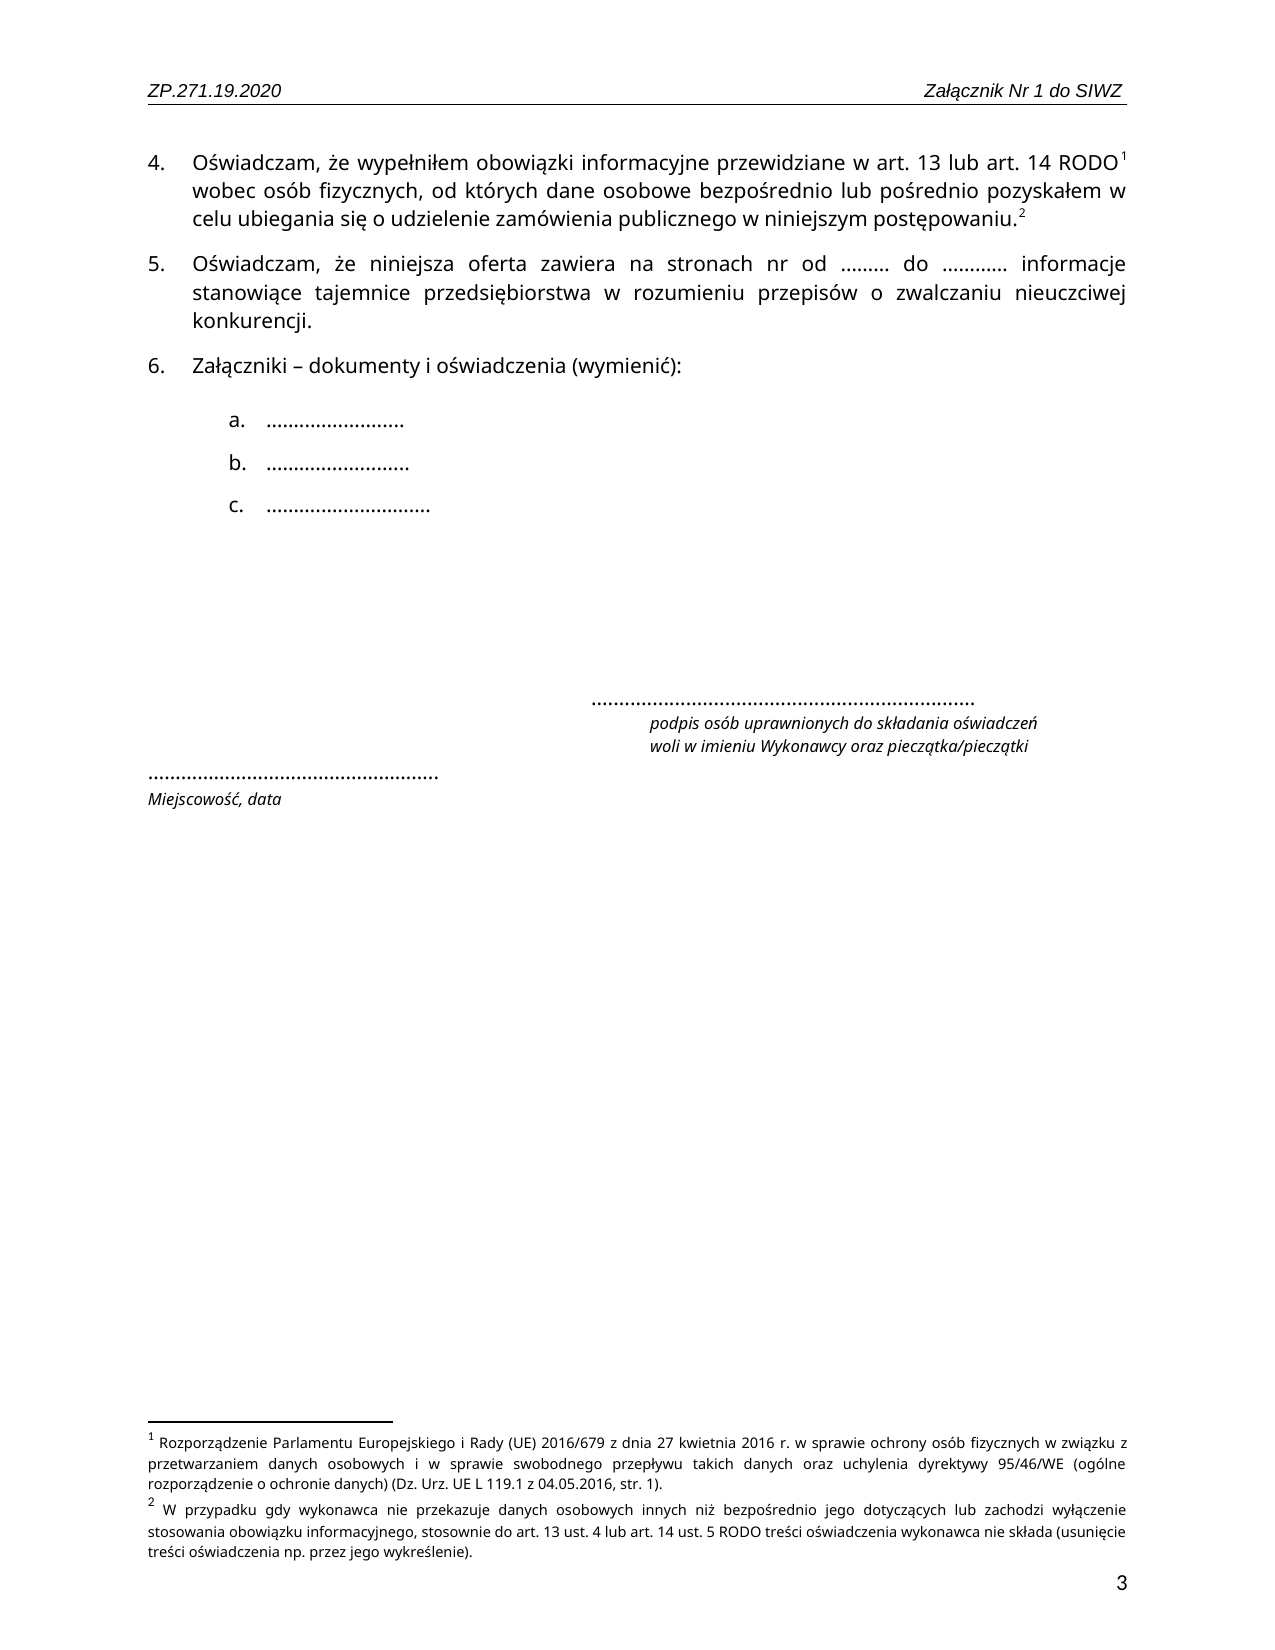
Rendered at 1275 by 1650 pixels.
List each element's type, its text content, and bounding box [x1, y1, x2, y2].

text Miejscowość, data [148, 787, 1127, 810]
list ………….............. [228, 448, 1127, 476]
text woli w imieniu Wykonawcy oraz pieczątka/pieczątki [650, 734, 1127, 757]
text …………………………………………….. [148, 757, 1127, 785]
list Oświadczam, że niniejsza oferta zawiera na stronach nr od ……… do ………… informacje stanowiące tajemnice przedsiębiorstwa w rozumieniu przepisów o zwalczaniu nieuczciwej konkurencji. [148, 249, 1127, 335]
list ………..………………. [228, 490, 1127, 519]
text ..................................................................... [591, 683, 1127, 711]
list Załączniki – dokumenty i oświadczenia (wymienić): [148, 352, 1127, 380]
list Oświadczam, że wypełniłem obowiązki informacyjne przewidziane w art. 13 lub art. 14 RODO wobec osób fizycznych, od których dane osobowe bezpośrednio lub pośrednio pozyskałem w celu ubiegania się o udzielenie zamówienia publicznego w niniejszym postępowaniu. [148, 148, 1127, 233]
list ……..….............. [228, 405, 1127, 433]
text podpis osób uprawnionych do składania oświadczeń [650, 711, 1127, 734]
